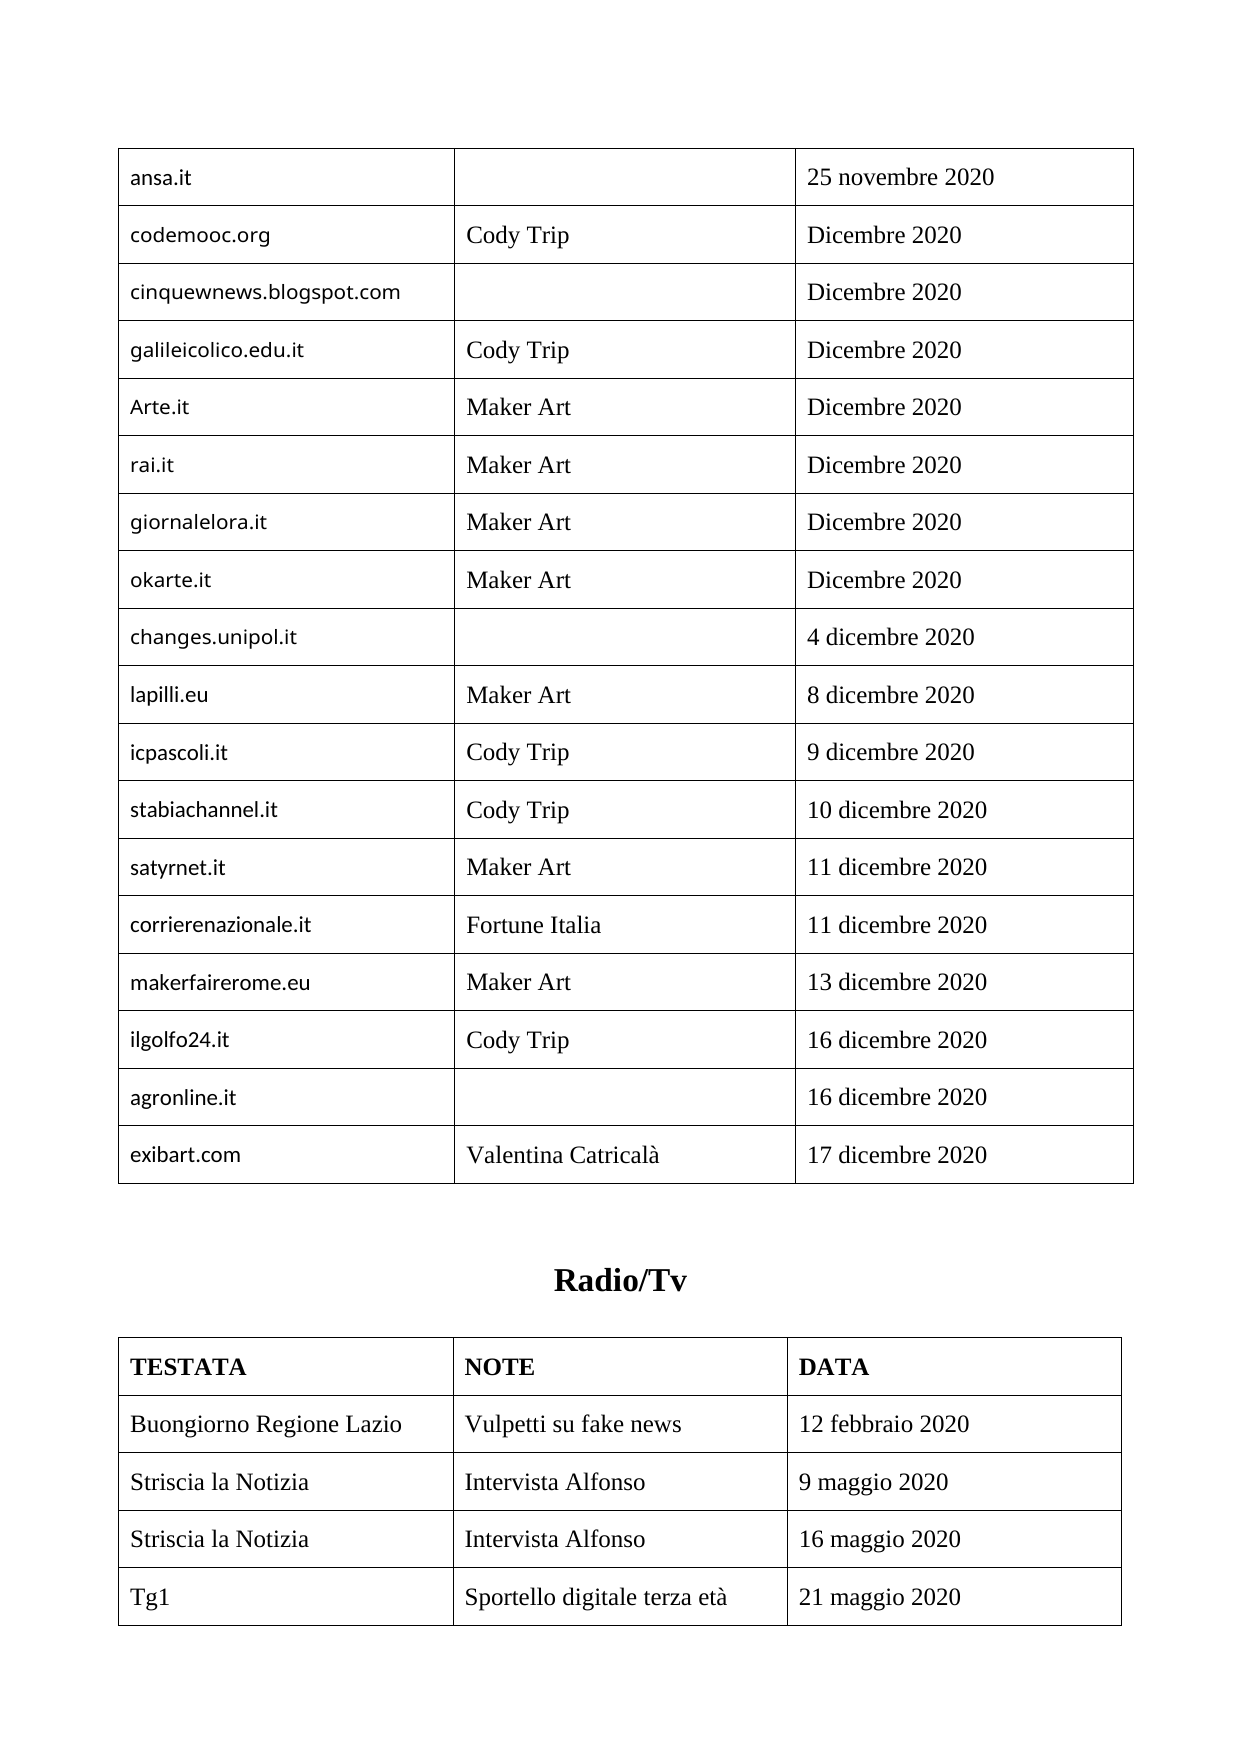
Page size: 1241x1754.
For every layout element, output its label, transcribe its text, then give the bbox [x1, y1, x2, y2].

table_cell Intervista Alfonso [454, 1453, 787, 1509]
table_cell Buongiorno Regione Lazio [119, 1396, 453, 1452]
table_cell makerfairerome.eu [119, 954, 454, 1010]
table_cell Striscia la Notizia [119, 1511, 453, 1567]
table_cell satyrnet.it [119, 839, 454, 895]
table_cell Arte.it [119, 379, 454, 435]
table_cell 9 dicembre 2020 [796, 724, 1133, 780]
table_cell 4 dicembre 2020 [796, 609, 1133, 665]
table_cell Dicembre 2020 [796, 264, 1133, 320]
table_cell 16 maggio 2020 [788, 1511, 1121, 1567]
table_cell stabiachannel.it [119, 781, 454, 838]
text Radio/Tv [118, 1260, 1122, 1299]
table_cell galileicolico.edu.it [119, 321, 454, 378]
table_cell Striscia la Notizia [119, 1453, 453, 1509]
table_cell 25 novembre 2020 [796, 149, 1133, 205]
table_cell Cody Trip [455, 724, 795, 780]
table_cell Maker Art [455, 551, 795, 608]
table_cell 11 dicembre 2020 [796, 839, 1133, 895]
table_cell Maker Art [455, 436, 795, 493]
table_cell Tg1 [119, 1568, 453, 1624]
table_cell [455, 264, 795, 320]
table_cell Maker Art [455, 839, 795, 895]
table_cell ansa.it [119, 149, 454, 205]
table_cell changes.unipol.it [119, 609, 454, 665]
table_cell codemooc.org [119, 206, 454, 263]
table_cell 11 dicembre 2020 [796, 896, 1133, 953]
table_cell 13 dicembre 2020 [796, 954, 1133, 1010]
table_cell 10 dicembre 2020 [796, 781, 1133, 838]
table_cell 8 dicembre 2020 [796, 666, 1133, 723]
table_cell Intervista Alfonso [454, 1511, 787, 1567]
table_cell Dicembre 2020 [796, 206, 1133, 263]
table_cell icpascoli.it [119, 724, 454, 780]
table_cell 16 dicembre 2020 [796, 1069, 1133, 1125]
table_cell Dicembre 2020 [796, 379, 1133, 435]
table_cell Cody Trip [455, 206, 795, 263]
table_cell Valentina Catricalà [455, 1126, 795, 1183]
table_cell corrierenazionale.it [119, 896, 454, 953]
table_cell rai.it [119, 436, 454, 493]
table_cell giornalelora.it [119, 494, 454, 550]
table_cell [455, 609, 795, 665]
table_cell 9 maggio 2020 [788, 1453, 1121, 1509]
table_header DATA [788, 1338, 1121, 1394]
table_cell Cody Trip [455, 1011, 795, 1068]
table_cell Maker Art [455, 666, 795, 723]
table_cell Maker Art [455, 954, 795, 1010]
table_cell agronline.it [119, 1069, 454, 1125]
table_cell Dicembre 2020 [796, 494, 1133, 550]
table_cell Vulpetti su fake news [454, 1396, 787, 1452]
table_cell exibart.com [119, 1126, 454, 1183]
table_cell Maker Art [455, 379, 795, 435]
table_cell okarte.it [119, 551, 454, 608]
table_cell [455, 149, 795, 205]
table_cell Maker Art [455, 494, 795, 550]
table_header NOTE [454, 1338, 787, 1394]
table_cell Dicembre 2020 [796, 436, 1133, 493]
table_cell lapilli.eu [119, 666, 454, 723]
table_cell Dicembre 2020 [796, 321, 1133, 378]
table_cell 12 febbraio 2020 [788, 1396, 1121, 1452]
table_header TESTATA [119, 1338, 453, 1394]
table_cell 17 dicembre 2020 [796, 1126, 1133, 1183]
table_cell Dicembre 2020 [796, 551, 1133, 608]
table_cell Sportello digitale terza età [454, 1568, 787, 1624]
table_cell Fortune Italia [455, 896, 795, 953]
table_cell Cody Trip [455, 781, 795, 838]
table_cell Cody Trip [455, 321, 795, 378]
table_cell [455, 1069, 795, 1125]
table_cell cinquewnews.blogspot.com [119, 264, 454, 320]
table_cell 21 maggio 2020 [788, 1568, 1121, 1624]
table_cell 16 dicembre 2020 [796, 1011, 1133, 1068]
table_cell ilgolfo24.it [119, 1011, 454, 1068]
